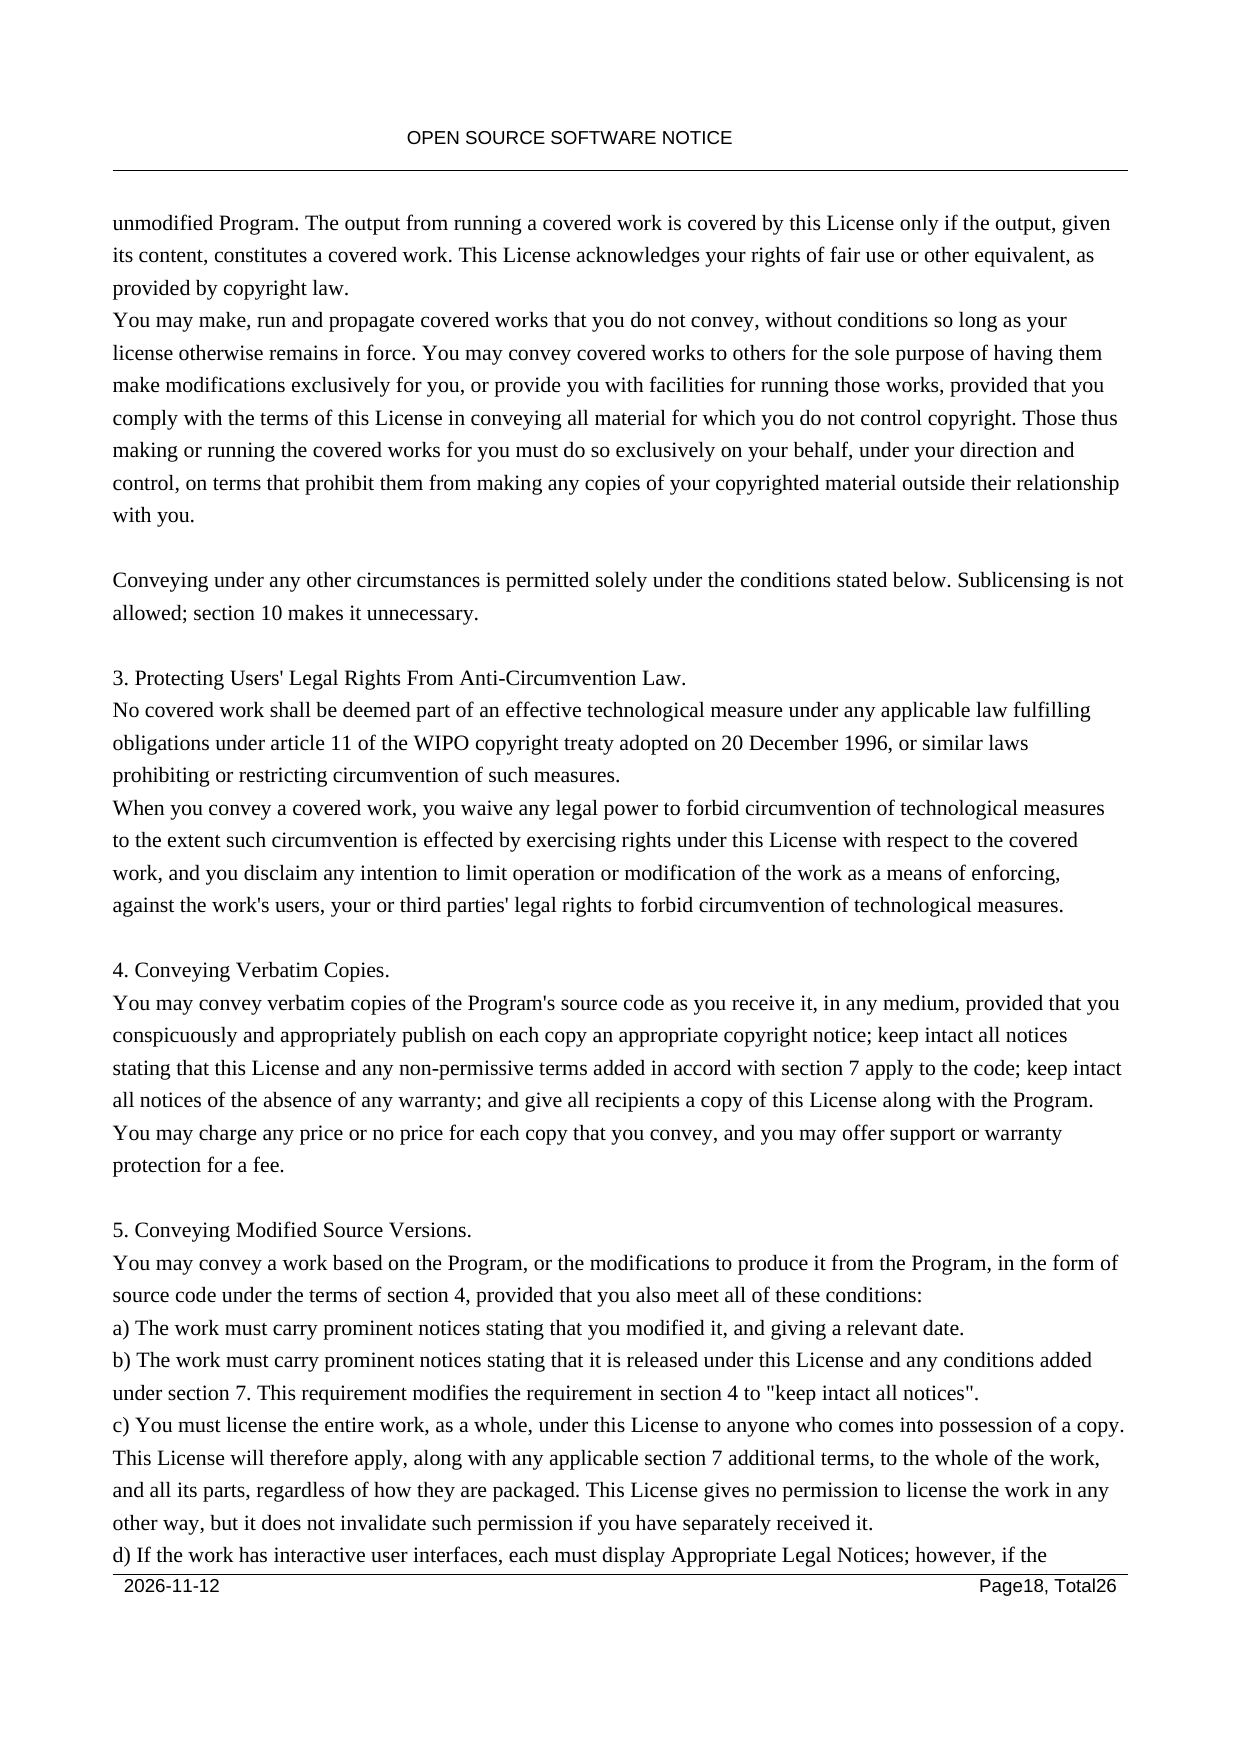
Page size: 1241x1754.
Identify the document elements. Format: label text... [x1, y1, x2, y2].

text b) The work must carry prominent notices stating that it is released under this License and any conditions added under section 7. This requirement modifies the requirement in section 4 to "keep intact all notices". [112, 1344, 1128, 1409]
text You may convey verbatim copies of the Program's source code as you receive it, in any medium, provided that you conspicuously and appropriately publish on each copy an appropriate copyright notice; keep intact all notices stating that this License and any non-permissive terms added in accord with section 7 apply to the code; keep intact all notices of the absence of any warranty; and give all recipients a copy of this License along with the Program. [112, 986, 1128, 1116]
text c) You must license the entire work, as a whole, under this License to anyone who comes into possession of a copy. This License will therefore apply, along with any applicable section 7 additional terms, to the whole of the work, and all its parts, regardless of how they are packaged. This License gives no permission to license the work in any other way, but it does not invalidate such permission if you have separately received it. [112, 1409, 1128, 1539]
text You may charge any price or no price for each copy that you convey, and you may offer support or warranty protection for a fee. [112, 1116, 1128, 1181]
text Conveying under any other circumstances is permitted solely under the conditions stated below. Sublicensing is not allowed; section 10 makes it unnecessary. [112, 564, 1128, 629]
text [112, 1539, 1128, 1571]
text You may convey a work based on the Program, or the modifications to produce it from the Program, in the form of source code under the terms of section 4, provided that you also meet all of these conditions: [112, 1246, 1128, 1311]
text 4. Conveying Verbatim Copies. [112, 954, 1128, 986]
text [112, 206, 1128, 304]
text 5. Conveying Modified Source Versions. [112, 1214, 1128, 1246]
text No covered work shall be deemed part of an effective technological measure under any applicable law fulfilling obligations under article 11 of the WIPO copyright treaty adopted on 20 December 1996, or similar laws prohibiting or restricting circumvention of such measures. [112, 694, 1128, 791]
text 3. Protecting Users' Legal Rights From Anti-Circumvention Law. [112, 661, 1128, 694]
text You may make, run and propagate covered works that you do not convey, without conditions so long as your license otherwise remains in force. You may convey covered works to others for the sole purpose of having them make modifications exclusively for you, or provide you with facilities for running those works, provided that you comply with the terms of this License in conveying all material for which you do not control copyright. Those thus making or running the covered works for you must do so exclusively on your behalf, under your direction and control, on terms that prohibit them from making any copies of your copyrighted material outside their relationship with you. [112, 304, 1128, 531]
text a) The work must carry prominent notices stating that you modified it, and giving a relevant date. [112, 1311, 1128, 1344]
text When you convey a covered work, you waive any legal power to forbid circumvention of technological measures to the extent such circumvention is effected by exercising rights under this License with respect to the covered work, and you disclaim any intention to limit operation or modification of the work as a means of enforcing, against the work's users, your or third parties' legal rights to forbid circumvention of technological measures. [112, 791, 1128, 921]
